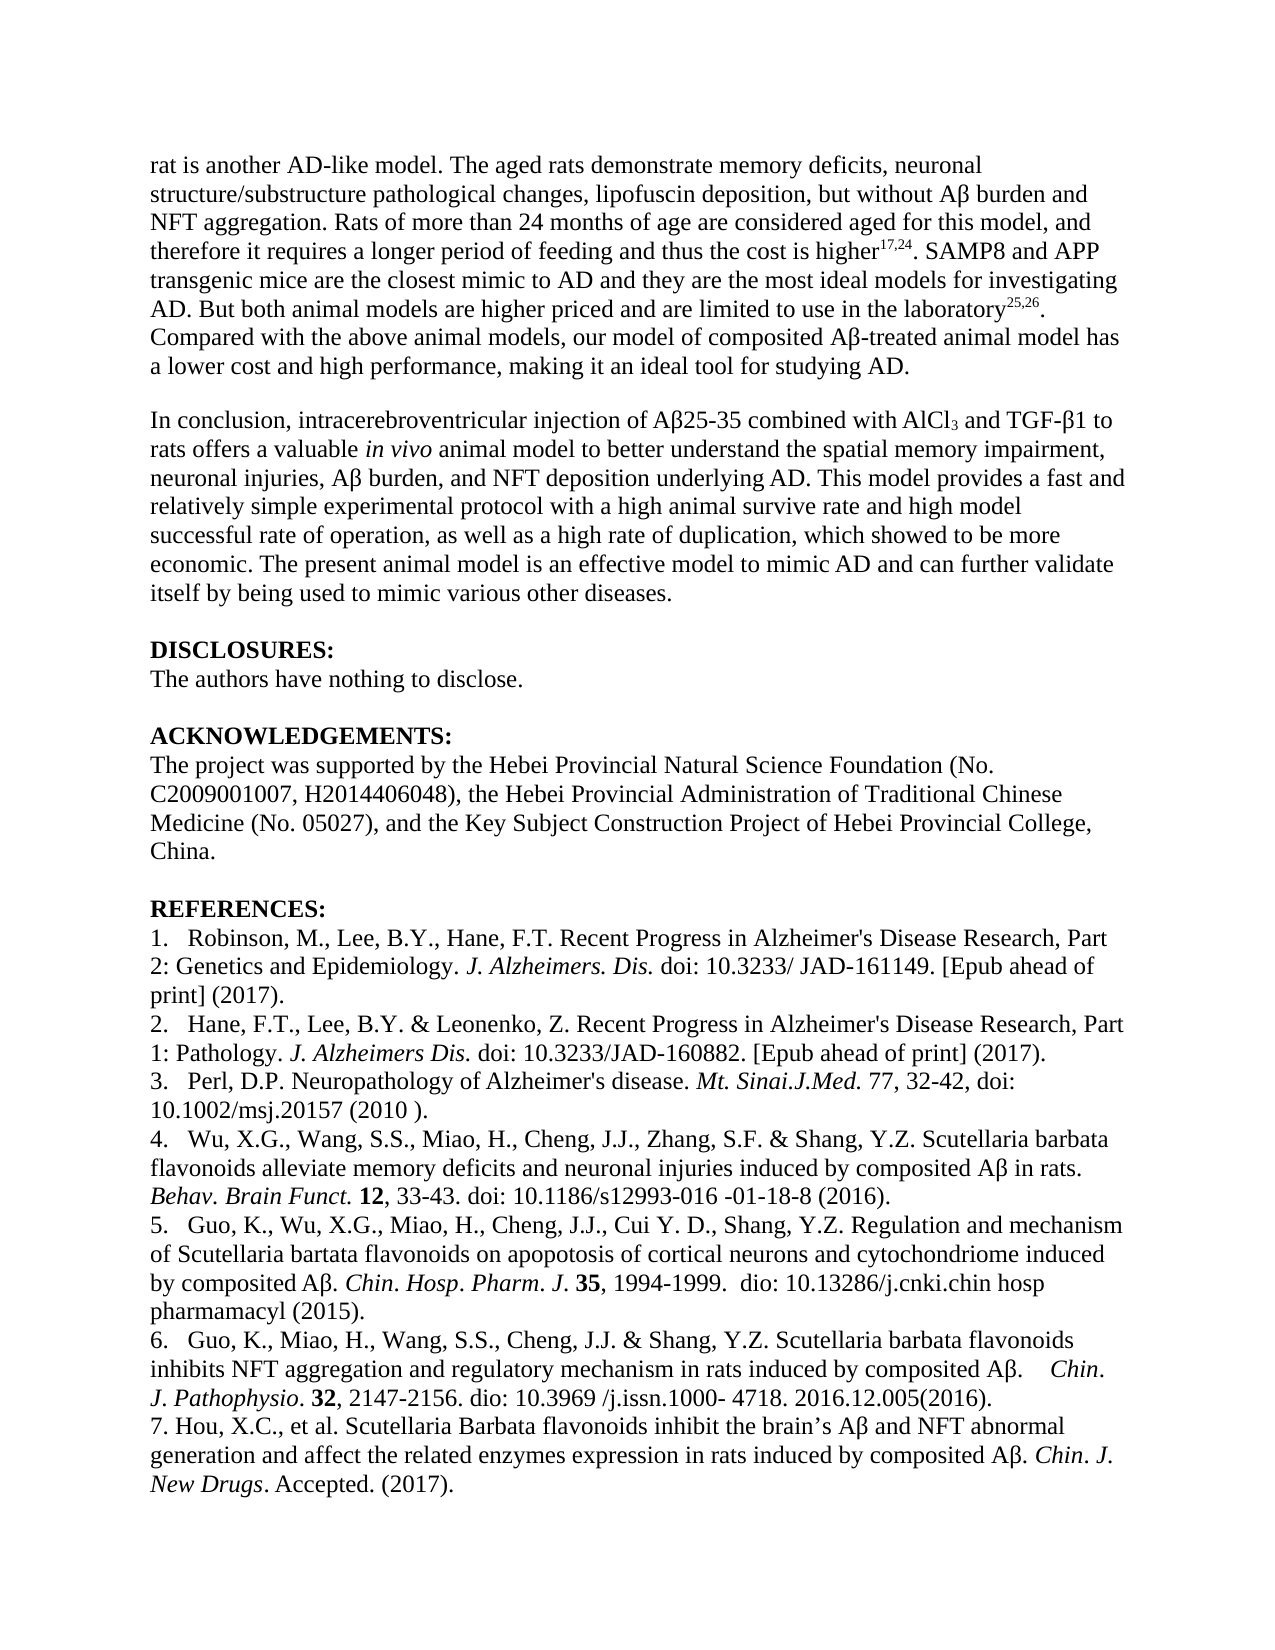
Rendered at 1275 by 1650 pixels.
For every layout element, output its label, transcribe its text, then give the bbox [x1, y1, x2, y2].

list Guo, K., Miao, H., Wang, S.S., Cheng, J.J. & Shang, Y.Z. Scutellaria barbata flavonoids inhibits NFT aggregation and regulatory mechanism in rats induced by composited Aβ. Chin. J. Pathophysio. 32, 2147-2156. dio: 10.3969 /j.issn.1000- 4718. 2016.12.005(2016). [150, 1325, 1125, 1411]
list Perl, D.P. Neuropathology of Alzheimer's disease. Mt. Sinai.J.Med. 77, 32-42, doi: 10.1002/msj.20157 (2010 ). [150, 1066, 1125, 1124]
text In conclusion, intracerebroventricular injection of Aβ25-35 combined with AlCl3 and TGF-β1 to rats offers a valuable in vivo animal model to better understand the spatial memory impairment, neuronal injuries, Aβ burden, and NFT deposition underlying AD. This model provides a fast and relatively simple experimental protocol with a high animal survive rate and high model successful rate of operation, as well as a high rate of duplication, which showed to be more economic. The present animal model is an effective model to mimic AD and can further validate itself by being used to mimic various other diseases. [150, 405, 1125, 606]
list Guo, K., Wu, X.G., Miao, H., Cheng, J.J., Cui Y. D., Shang, Y.Z. Regulation and mechanism of Scutellaria bartata flavonoids on apopotosis of cortical neurons and cytochondriome induced by composited Aβ. Chin. Hosp. Pharm. J. 35, 1994-1999. dio: 10.13286/j.cnki.chin hosp pharmamacyl (2015). [150, 1210, 1125, 1325]
list Hane, F.T., Lee, B.Y. & Leonenko, Z. Recent Progress in Alzheimer's Disease Research, Part 1: Pathology. J. Alzheimers Dis. doi: 10.3233/JAD-160882. [Epub ahead of print] (2017). [150, 1009, 1125, 1066]
text The project was supported by the Hebei Provincial Natural Science Foundation (No. C2009001007, H2014406048), the Hebei Provincial Administration of Traditional Chinese Medicine (No. 05027), and the Key Subject Construction Project of Hebei Provincial College, China. [150, 750, 1125, 865]
text The authors have nothing to disclose. [150, 664, 1125, 693]
text DISCLOSURES: [150, 635, 1125, 664]
text REFERENCES: [150, 894, 1125, 923]
list Wu, X.G., Wang, S.S., Miao, H., Cheng, J.J., Zhang, S.F. & Shang, Y.Z. Scutellaria barbata flavonoids alleviate memory deficits and neuronal injuries induced by composited Aβ in rats. Behav. Brain Funct. 12, 33-43. doi: 10.1186/s12993-016 - (2016). [150, 1124, 1125, 1210]
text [150, 150, 1125, 380]
list Robinson, M., Lee, B.Y., Hane, F.T. Recent Progress in Alzheimer's Disease Research, Part 2: Genetics and Epidemiology. J. Alzheimers. Dis. doi: 10.3233/ JAD-161149. [Epub ahead of print] (2017). [150, 923, 1125, 1009]
text 7. Hou, X.C., et al. Scutellaria Barbata flavonoids inhibit the brain’s Aβ and NFT abnormal generation and affect the related enzymes expression in rats induced by composited Aβ. Chin. J. New Drugs. Accepted. (2017). [150, 1411, 1125, 1498]
text ACKNOWLEDGEMENTS: [150, 721, 1125, 750]
